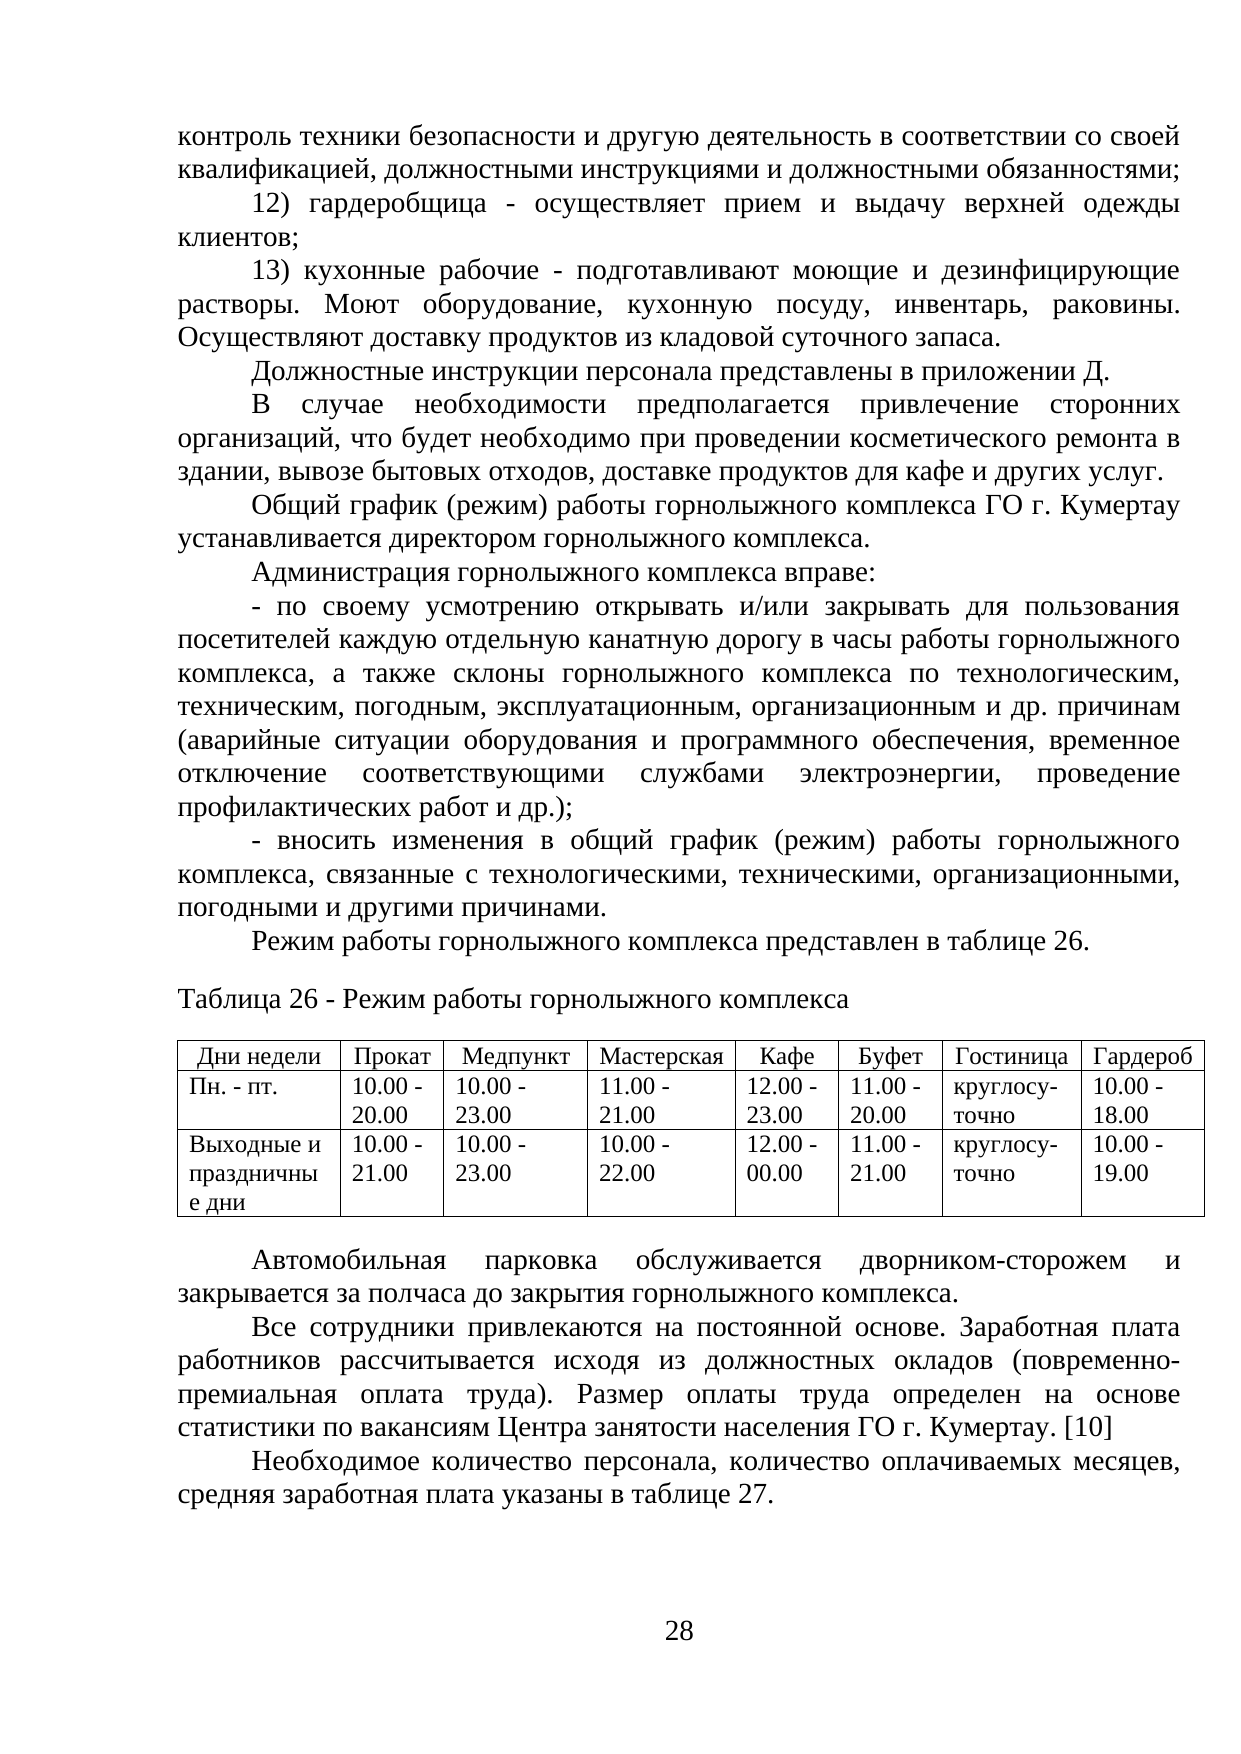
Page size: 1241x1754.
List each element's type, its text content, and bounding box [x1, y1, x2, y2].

table_header Буфет [839, 1041, 942, 1070]
text - по своему усмотрению открывать и/или закрывать для пользования посетителей каждую отдельную канатную дорогу в часы работы горнолыжного комплекса, а также склоны горнолыжного комплекса по технологическим, техническим, погодным, эксплуатационным, организационным и др. причинам (аварийные ситуации оборудования и программного обеспечения, временное отключение соответствующими службами электроэнергии, проведение профилактических работ и др.); [177, 588, 1181, 822]
text Общий график (режим) работы горнолыжного комплекса ГО г. Кумертау устанавливается директором горнолыжного комплекса. [177, 487, 1181, 554]
text Автомобильная парковка обслуживается дворником-сторожем и закрывается за полчаса до закрытия горнолыжного комплекса. [177, 1242, 1181, 1309]
table_header Гостиница [943, 1041, 1081, 1070]
table_header Кафе [736, 1041, 838, 1070]
text Необходимое количество персонала, количество оплачиваемых месяцев, средняя заработная плата указаны в таблице 27. [177, 1443, 1181, 1510]
text Таблица 26 - Режим работы горнолыжного комплекса [177, 982, 1181, 1015]
text Должностные инструкции персонала представлены в приложении Д. [177, 353, 1181, 386]
text Администрация горнолыжного комплекса вправе: [177, 554, 1181, 588]
text Режим работы горнолыжного комплекса представлен в таблице 26. [177, 923, 1181, 957]
table_cell 12.00 - 00.00 [736, 1130, 838, 1216]
table_header Гардероб [1082, 1041, 1204, 1070]
table_header Мастерская [588, 1041, 735, 1070]
text В случае необходимости предполагается привлечение сторонних организаций, что будет необходимо при проведении косметического ремонта в здании, вывозе бытовых отходов, доставке продуктов для кафе и других услуг. [177, 386, 1181, 487]
table_cell Пн. - пт. [178, 1071, 340, 1128]
table_cell 10.00 - 18.00 [1082, 1071, 1204, 1128]
text - вносить изменения в общий график (режим) работы горнолыжного комплекса, связанные с технологическими, техническими, организационными, погодными и другими причинами. [177, 822, 1181, 923]
text 12) гардеробщица - осуществляет прием и выдачу верхней одежды клиентов; [177, 185, 1181, 252]
table_cell 10.00 - 19.00 [1082, 1130, 1204, 1216]
table_cell Выходные и праздничные дни [178, 1130, 340, 1216]
text 13) кухонные рабочие - подготавливают моющие и дезинфицирующие растворы. Моют оборудование, кухонную посуду, инвентарь, раковины. Осуществляют доставку продуктов из кладовой суточного запаса. [177, 252, 1181, 353]
table_cell 10.00 - 23.00 [444, 1071, 587, 1128]
table_cell 10.00 - 20.00 [341, 1071, 443, 1128]
text Все сотрудники привлекаются на постоянной основе. Заработная плата работников рассчитывается исходя из должностных окладов (повременно-премиальная оплата труда). Размер оплаты труда определен на основе статистики по вакансиям Центра занятости населения ГО г. Кумертау. [10] [177, 1309, 1181, 1443]
table_header Прокат [341, 1041, 443, 1070]
table_header Дни недели [178, 1041, 340, 1070]
table_cell круглосу-точно [943, 1071, 1081, 1128]
table_cell 11.00 - 20.00 [839, 1071, 942, 1128]
table_cell круглосу-точно [943, 1130, 1081, 1216]
table_cell 10.00 - 21.00 [341, 1130, 443, 1216]
table_cell 11.00 - 21.00 [588, 1071, 735, 1128]
table_cell 10.00 - 22.00 [588, 1130, 735, 1216]
table_cell 10.00 - 23.00 [444, 1130, 587, 1216]
table_cell 11.00 - 21.00 [839, 1130, 942, 1216]
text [177, 118, 1181, 185]
table_header Медпункт [444, 1041, 587, 1070]
table_cell 12.00 - 23.00 [736, 1071, 838, 1128]
